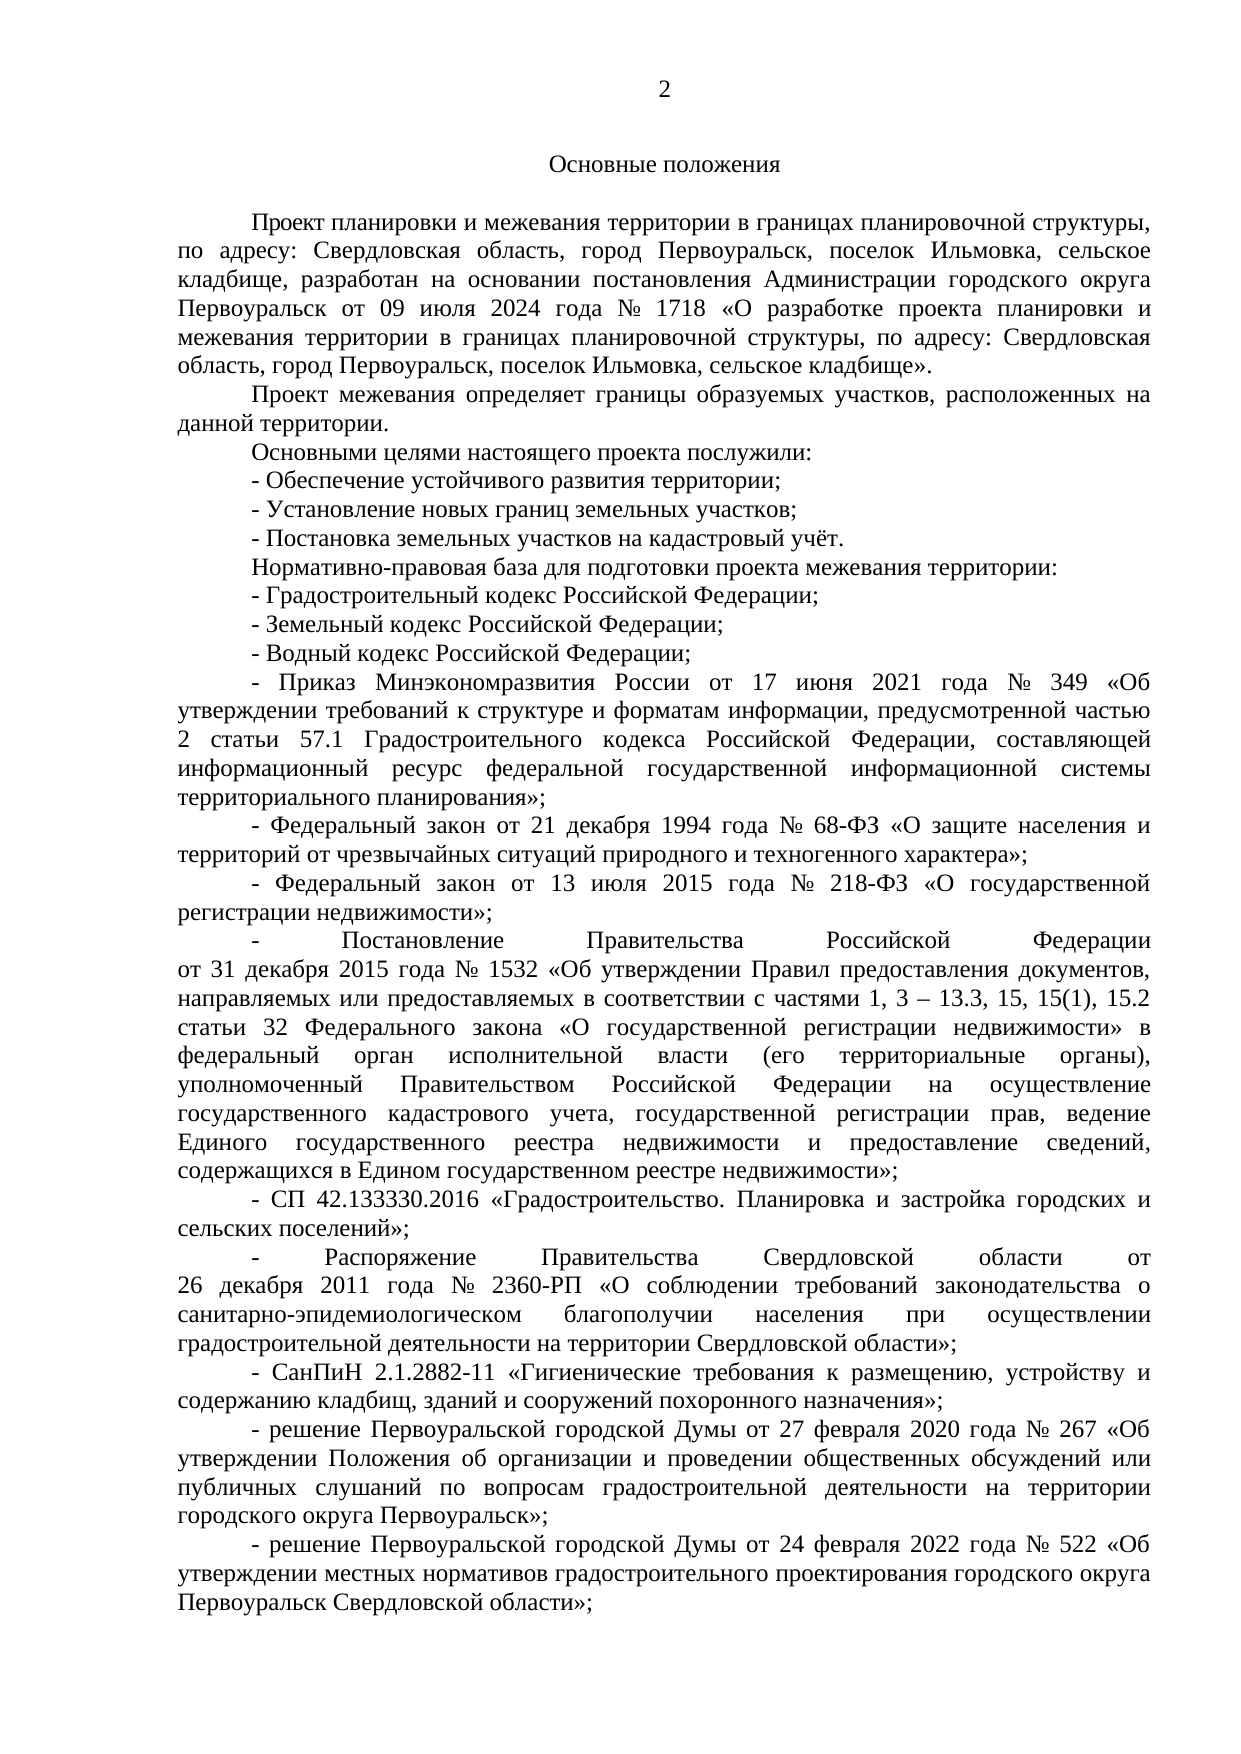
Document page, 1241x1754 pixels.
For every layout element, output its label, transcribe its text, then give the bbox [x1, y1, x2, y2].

text - СанПиН 2.1.2882-11 «Гигиенические требования к размещению, устройству и содержанию кладбищ, зданий и сооружений похоронного назначения»; [177, 1357, 1152, 1414]
text - Постановление Правительства Российской Федерации от 31 декабря 2015 года № 1532 «Об утверждении Правил предоставления документов, направляемых или предоставляемых в соответствии с частями 1, 3 – 13.3, 15, 15(1), 15.2 статьи 32 Федерального закона «О государственной регистрации недвижимости» в федеральный орган исполнительной власти (его территориальные органы), уполномоченный Правительством Российской Федерации на осуществление государственного кадастрового учета, государственной регистрации прав, ведение Единого государственного реестра недвижимости и предоставление сведений, содержащихся в Едином государственном реестре недвижимости»; [177, 926, 1152, 1184]
text Проект планировки и межевания территории в границах планировочной структуры, по адресу: Свердловская область, город Первоуральск, поселок Ильмовка, сельское кладбище, разработан на основании постановления Администрации городского округа Первоуральск от 09 июля 2024 года № 1718 «О разработке проекта планировки и межевания территории в границах планировочной структуры, по адресу: Свердловская область, город Первоуральск, поселок Ильмовка, сельское кладбище». [177, 207, 1152, 379]
text - Постановка земельных участков на кадастровый учёт. [177, 523, 1152, 552]
text - Распоряжение Правительства Свердловской области от 26 декабря 2011 года № 2360-РП «О соблюдении требований законодательства о санитарно-эпидемиологическом благополучии населения при осуществлении градостроительной деятельности на территории Свердловской области»; [177, 1242, 1152, 1357]
text - Федеральный закон от 13 июля 2015 года № 218-ФЗ «О государственной регистрации недвижимости»; [177, 868, 1152, 926]
text - решение Первоуральской городской Думы от 24 февраля 2022 года № 522 «Об утверждении местных нормативов градостроительного проектирования городского округа Первоуральск Свердловской области»; [177, 1529, 1152, 1616]
text - Установление новых границ земельных участков; [177, 494, 1152, 523]
text - Земельный кодекс Российской Федерации; [177, 609, 1152, 638]
text - Приказ Минэкономразвития России от 17 июня 2021 года № 349 «Об утверждении требований к структуре и форматам информации, предусмотренной частью 2 статьи 57.1 Градостроительного кодекса Российской Федерации, составляющей информационный ресурс федеральной государственной информационной системы территориального планирования»; [177, 667, 1152, 811]
text Основными целями настоящего проекта послужили: [177, 437, 1152, 466]
text Проект межевания определяет границы образуемых участков, расположенных на данной территории. [177, 379, 1152, 437]
text - решение Первоуральской городской Думы от 27 февраля 2020 года № 267 «Об утверждении Положения об организации и проведении общественных обсуждений или публичных слушаний по вопросам градостроительной деятельности на территории городского округа Первоуральск»; [177, 1414, 1152, 1529]
list Основные положения [177, 149, 1152, 178]
text - Водный кодекс Российской Федерации; [177, 638, 1152, 667]
text - СП 42.133330.2016 «Градостроительство. Планировка и застройка городских и сельских поселений»; [177, 1184, 1152, 1242]
text - Федеральный закон от 21 декабря 1994 года № 68-ФЗ «О защите населения и территорий от чрезвычайных ситуаций природного и техногенного характера»; [177, 811, 1152, 868]
text Нормативно-правовая база для подготовки проекта межевания территории: [177, 552, 1152, 581]
text - Градостроительный кодекс Российской Федерации; [177, 581, 1152, 609]
text - Обеспечение устойчивого развития территории; [177, 466, 1152, 494]
